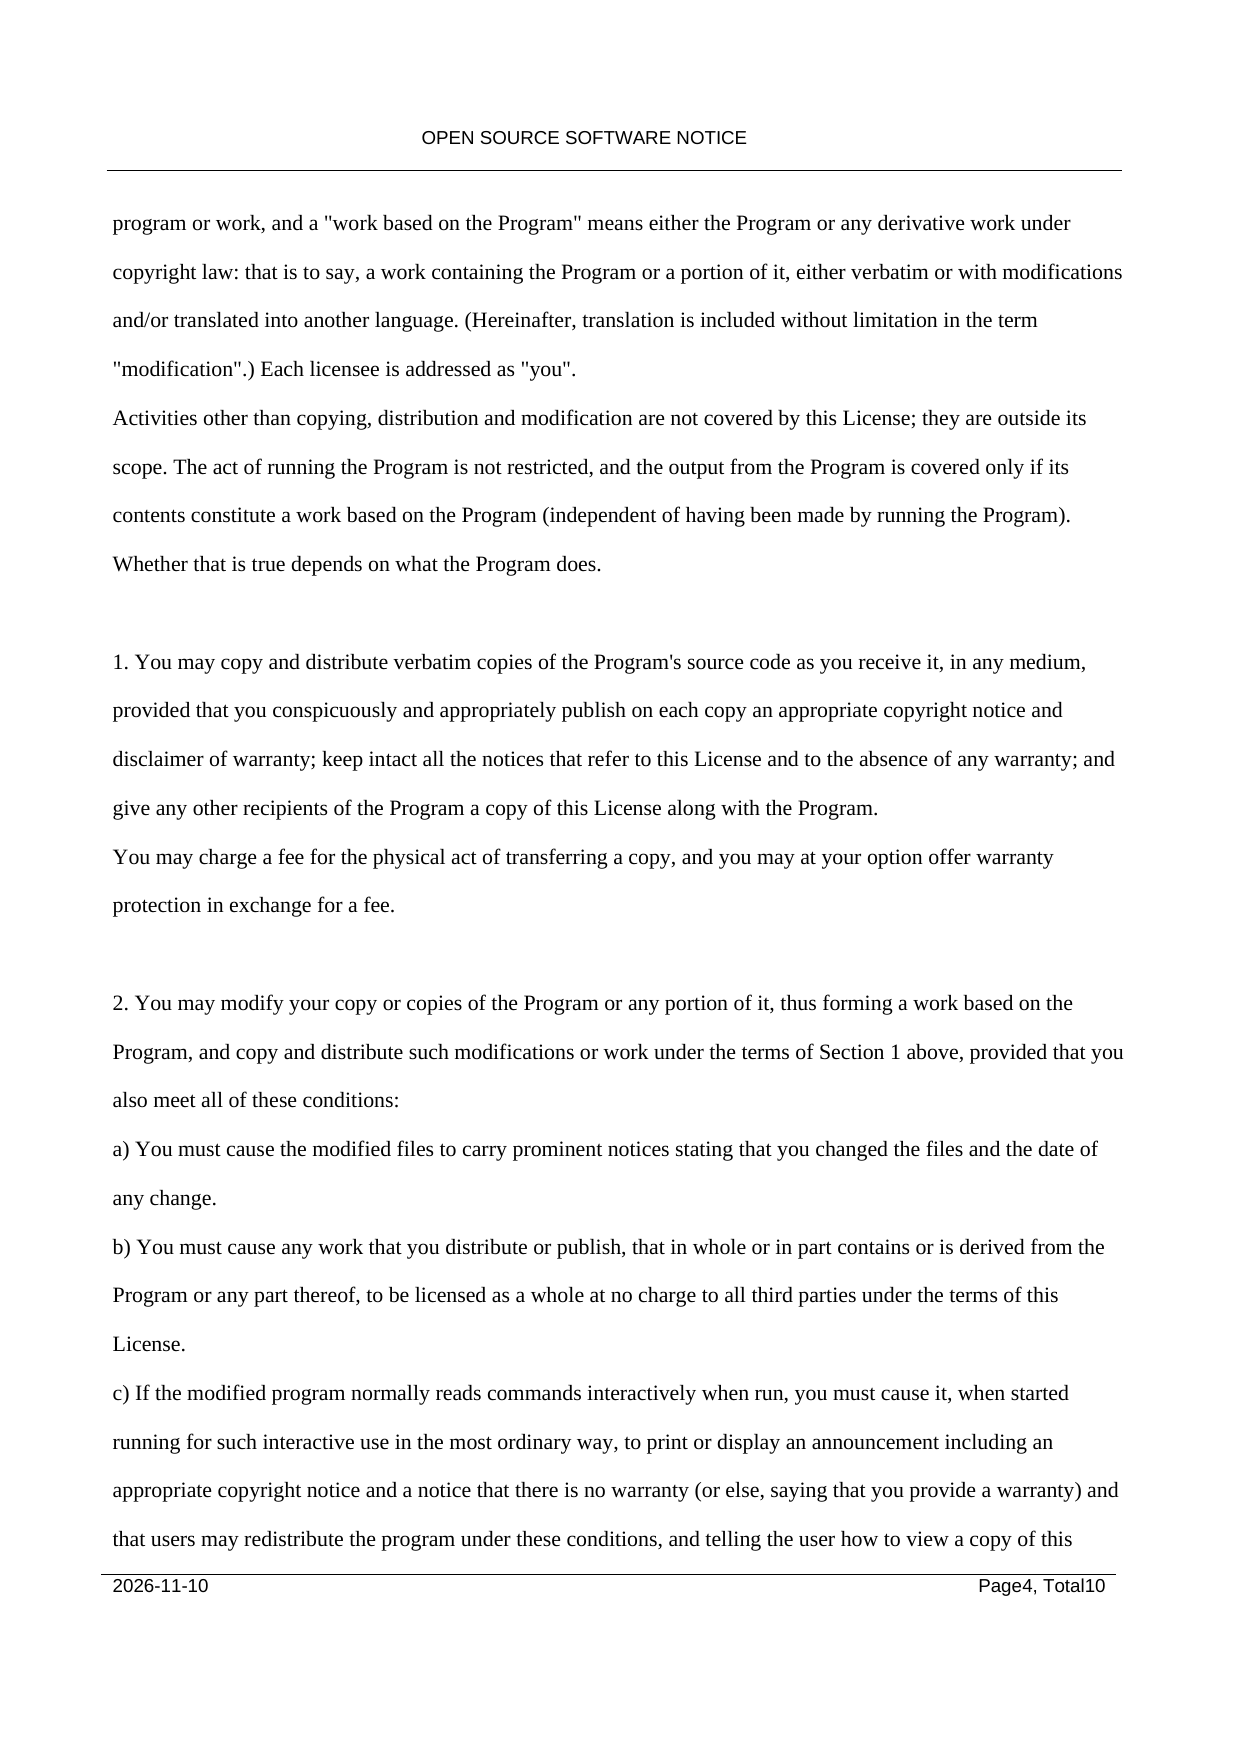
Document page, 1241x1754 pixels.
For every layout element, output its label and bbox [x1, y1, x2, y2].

text [112, 206, 1128, 1555]
